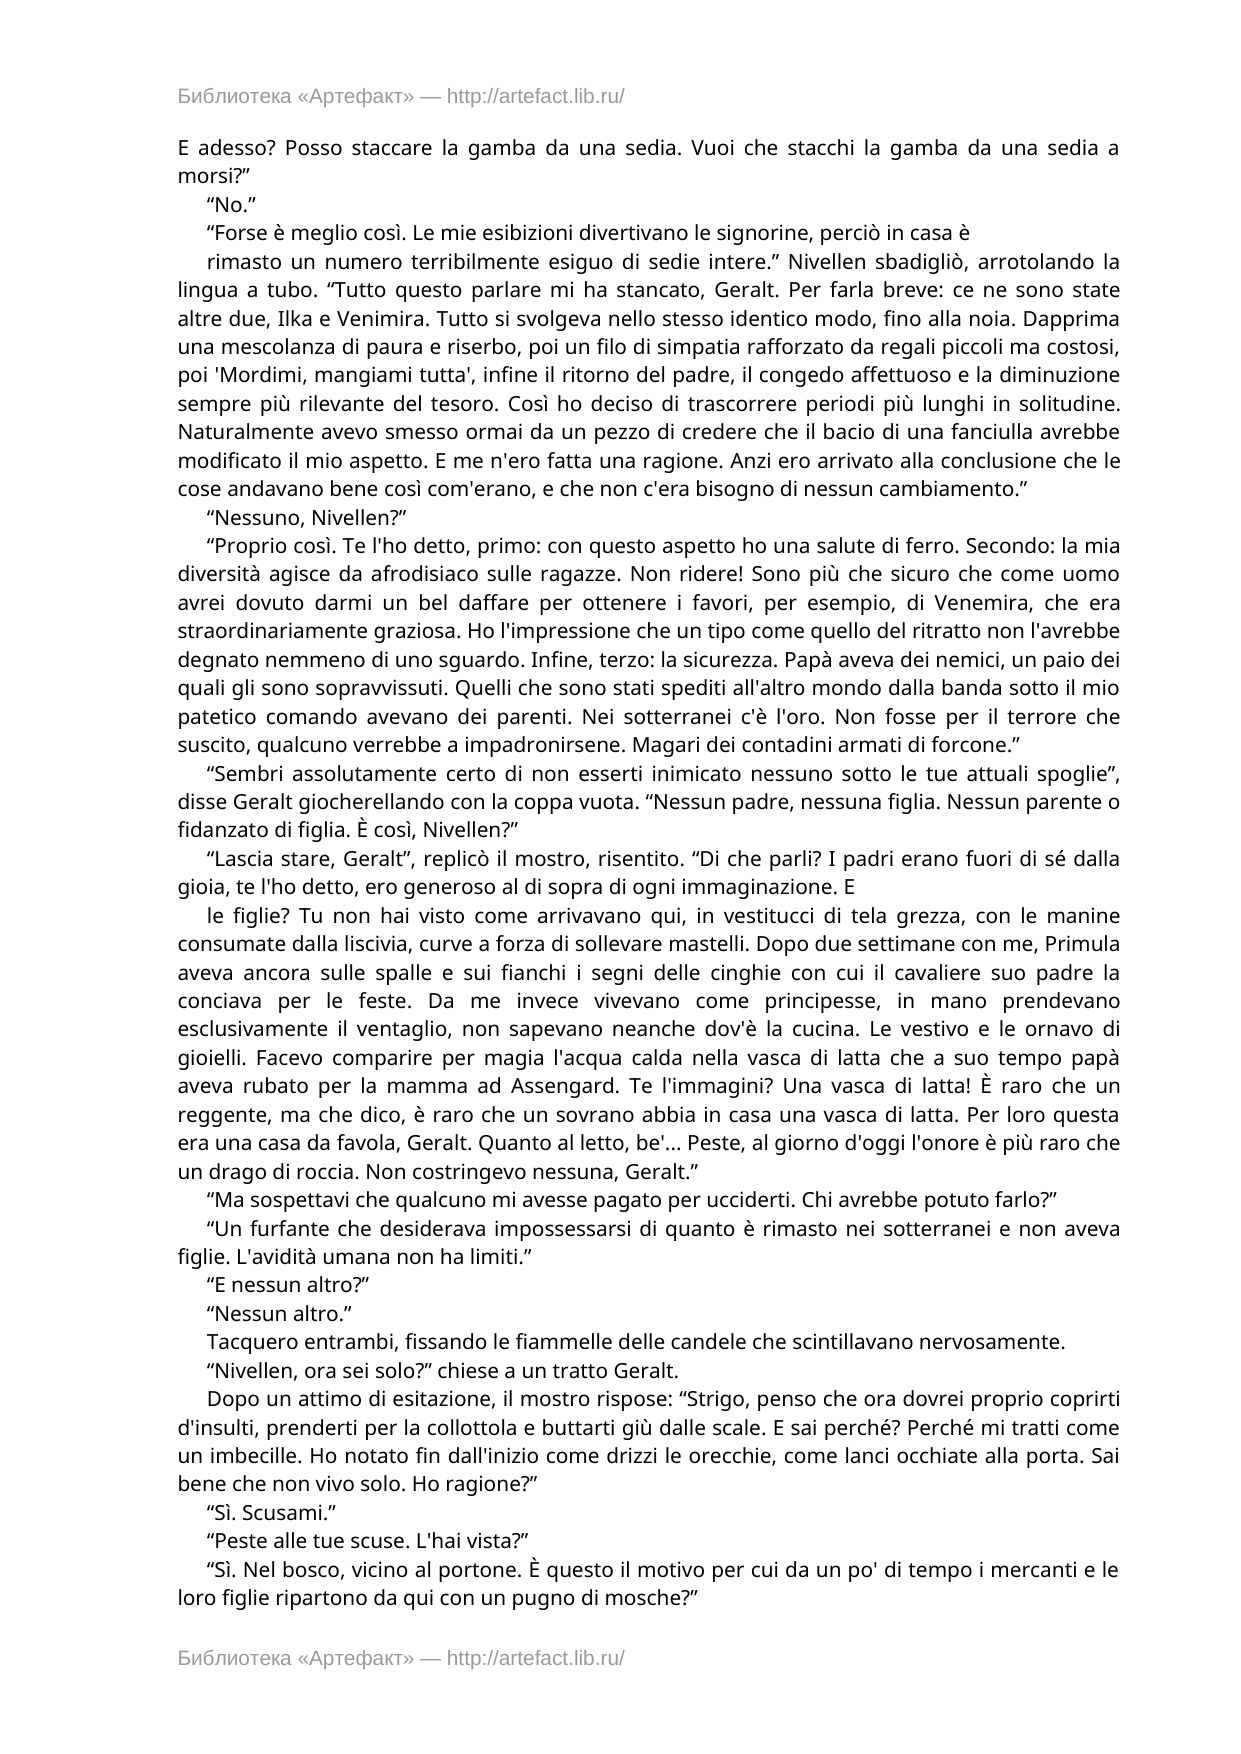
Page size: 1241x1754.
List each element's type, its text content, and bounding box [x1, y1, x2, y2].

text Dopo un attimo di esitazione, il mostro rispose: “Strigo, penso che ora dovrei proprio coprirti d'insulti, prenderti per la collottola e buttarti giù dalle scale. E sai perché? Perché mi tratti come un imbecille. Ho notato fin dall'inizio come drizzi le orecchie, come lanci occhiate alla porta. Sai bene che non vivo solo. Ho ragione?” [177, 1384, 1122, 1498]
text “No.” [177, 190, 1122, 218]
text “Nivellen, ora sei solo?” chiese a un tratto Geralt. [177, 1356, 1122, 1384]
text Tacquero entrambi, fissando le fiammelle delle candele che scintillavano nervosamente. [177, 1327, 1122, 1356]
text le figlie? Tu non hai visto come arrivavano qui, in vestitucci di tela grezza, con le manine consumate dalla liscivia, curve a forza di sollevare mastelli. Dopo due settimane con me, Primula aveva ancora sulle spalle e sui fianchi i segni delle cinghie con cui il cavaliere suo padre la conciava per le feste. Da me invece vivevano come principesse, in mano prendevano esclusivamente il ventaglio, non sapevano neanche dov'è la cucina. Le vestivo e le ornavo di gioielli. Facevo comparire per magia l'acqua calda nella vasca di latta che a suo tempo papà aveva rubato per la mamma ad Assengard. Te l'immagini? Una vasca di latta! È raro che un reggente, ma che dico, è raro che un sovrano abbia in casa una vasca di latta. Per loro questa era una casa da favola, Geralt. Quanto al letto, be'... Peste, al giorno d'oggi l'onore è più raro che un drago di roccia. Non costringevo nessuna, Geralt.” [177, 901, 1122, 1185]
text “Nessuno, Nivellen?” [177, 503, 1122, 531]
text “E nessun altro?” [177, 1271, 1122, 1299]
text “Peste alle tue scuse. L'hai vista?” [177, 1526, 1122, 1555]
text “Proprio così. Te l'ho detto, primo: con questo aspetto ho una salute di ferro. Secondo: la mia diversità agisce da afrodisiaco sulle ragazze. Non ridere! Sono più che sicuro che come uomo avrei dovuto darmi un bel daffare per ottenere i favori, per esempio, di Venemira, che era straordinariamente graziosa. Ho l'impressione che un tipo come quello del ritratto non l'avrebbe degnato nemmeno di uno sguardo. Infine, terzo: la sicurezza. Papà aveva dei nemici, un paio dei quali gli sono sopravvissuti. Quelli che sono stati spediti all'altro mondo dalla banda sotto il mio patetico comando avevano dei parenti. Nei sotterranei c'è l'oro. Non fosse per il terrore che suscito, qualcuno verrebbe a impadronirsene. Magari dei contadini armati di forcone.” [177, 531, 1122, 759]
text “Lascia stare, Geralt”, replicò il mostro, risentito. “Di che parli? I padri erano fuori di sé dalla gioia, te l'ho detto, ero generoso al di sopra di ogni immaginazione. E [177, 844, 1122, 901]
text rimasto un numero terribilmente esiguo di sedie intere.” Nivellen sbadigliò, arrotolando la lingua a tubo. “Tutto questo parlare mi ha stancato, Geralt. Per farla breve: ce ne sono state altre due, Ilka e Venimira. Tutto si svolgeva nello stesso identico modo, fino alla noia. Dapprima una mescolanza di paura e riserbo, poi un filo di simpatia rafforzato da regali piccoli ma costosi, poi 'Mordimi, mangiami tutta', infine il ritorno del padre, il congedo affettuoso e la diminuzione sempre più rilevante del tesoro. Così ho deciso di trascorrere periodi più lunghi in solitudine. Naturalmente avevo smesso ormai da un pezzo di credere che il bacio di una fanciulla avrebbe modificato il mio aspetto. E me n'ero fatta una ragione. Anzi ero arrivato alla conclusione che le cose andavano bene così com'erano, e che non c'era bisogno di nessun cambiamento.” [177, 247, 1122, 503]
text “Ma sospettavi che qualcuno mi avesse pagato per ucciderti. Chi avrebbe potuto farlo?” [177, 1185, 1122, 1214]
text “Sembri assolutamente certo di non esserti inimicato nessuno sotto le tue attuali spoglie”, disse Geralt giocherellando con la coppa vuota. “Nessun padre, nessuna figlia. Nessun parente o fidanzato di figlia. È così, Nivellen?” [177, 759, 1122, 844]
text “Sì. Nel bosco, vicino al portone. È questo il motivo per cui da un po' di tempo i mercanti e le loro figlie ripartono da qui con un pugno di mosche?” [177, 1555, 1122, 1612]
text “Un furfante che desiderava impossessarsi di quanto è rimasto nei sotterranei e non aveva figlie. L'avidità umana non ha limiti.” [177, 1214, 1122, 1271]
text “Nessun altro.” [177, 1299, 1122, 1327]
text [177, 133, 1122, 190]
text “Sì. Scusami.” [177, 1498, 1122, 1526]
text “Forse è meglio così. Le mie esibizioni divertivano le signorine, perciò in casa è [177, 218, 1122, 247]
